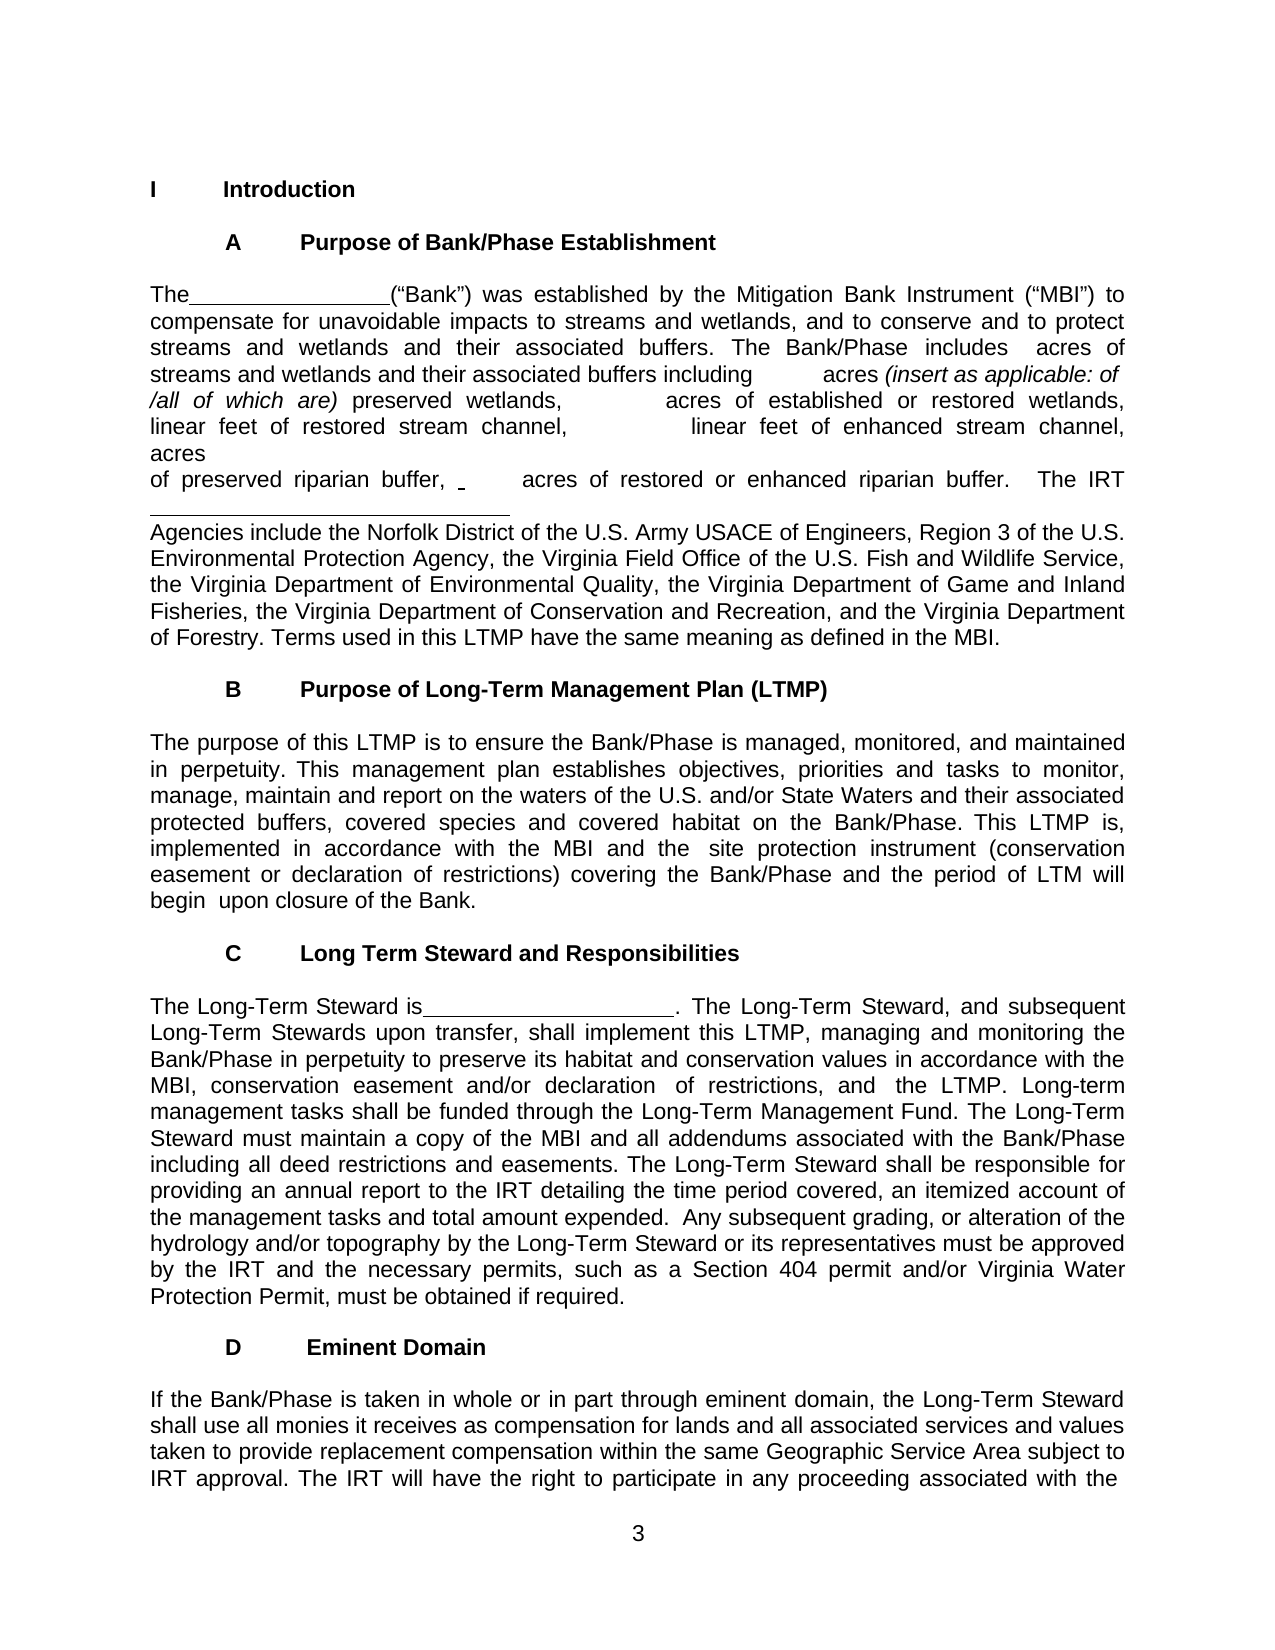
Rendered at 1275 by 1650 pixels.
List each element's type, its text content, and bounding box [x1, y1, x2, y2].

text Agencies include the Norfolk District of the U.S. Army USACE of Engineers, Region 3 of the U.S. Environmental Protection Agency, the Virginia Field Office of the U.S. Fish and Wildlife Service, the Virginia Department of Environmental Quality, the Virginia Department of Game and Inland Fisheries, the Virginia Department of Conservation and Recreation, and the Virginia Department of Forestry. Terms used in this LTMP have the same meaning as defined in the MBI. [150, 519, 1126, 650]
text /all of which are) preserved wetlands, acres of established or restored wetlands, linear feet of restored stream channel, linear feet of enhanced stream channel, acres [150, 387, 1125, 466]
text of preserved riparian buffer, [150, 466, 510, 515]
text The purpose of this LTMP is to ensure the Bank/Phase is managed, monitored, and maintained in perpetuity. This management plan establishes objectives, priorities and tasks to monitor, manage, maintain and report on the waters of the U.S. and/or State Waters and their associated protected buffers, covered species and covered habitat on the Bank/Phase. This LTMP is, implemented in accordance with the MBI and the site protection instrument (conservation easement or declaration of restrictions) covering the Bank/Phase and the period of LTM will begin upon closure of the Bank. [150, 729, 1125, 914]
subtitle Eminent Domain [225, 1334, 1137, 1360]
text The Long-Term Steward is . The Long-Term Steward, and subsequent Long-Term Stewards upon transfer, shall implement this LTMP, managing and monitoring the Bank/Phase in perpetuity to preserve its habitat and conservation values in accordance with the MBI, conservation easement and/or declaration of restrictions, and the LTMP. Long-term management tasks shall be funded through the Long-Term Management Fund. The Long-Term Steward must maintain a copy of the MBI and all addendums associated with the Bank/Phase including all deed restrictions and easements. The Long-Term Steward shall be responsible for providing an annual report to the IRT detailing the time period covered, an itemized account of the management tasks and total amount expended. Any subsequent grading, or alteration of the hydrology and/or topography by the Long-Term Steward or its representatives must be approved by the IRT and the necessary permits, such as a Section 404 permit and/or Virginia Water Protection Permit, must be obtained if required. [150, 993, 1126, 1309]
subtitle Purpose of Bank/Phase Establishment [225, 228, 1137, 255]
text If the Bank/Phase is taken in whole or in part through eminent domain, the Long-Term Steward shall use all monies it receives as compensation for lands and all associated services and values taken to provide replacement compensation within the same Geographic Service Area subject to IRT approval. The IRT will have the right to participate in any proceeding associated with the [150, 1386, 1126, 1491]
text The (“Bank”) was established by the Mitigation Bank Instrument (“MBI”) to compensate for unavoidable impacts to streams and wetlands, and to conserve and to protect streams and wetlands and their associated buffers. The Bank/Phase includes acres of streams and wetlands and their associated buffers including acres (insert as applicable: of [150, 281, 1125, 387]
subtitle Purpose of Long-Term Management Plan (LTMP) [225, 676, 1137, 703]
text acres of restored or enhanced riparian buffer. The IRT [522, 466, 1137, 492]
subtitle Long Term Steward and Responsibilities [225, 940, 1137, 966]
subtitle Introduction [150, 176, 1137, 202]
